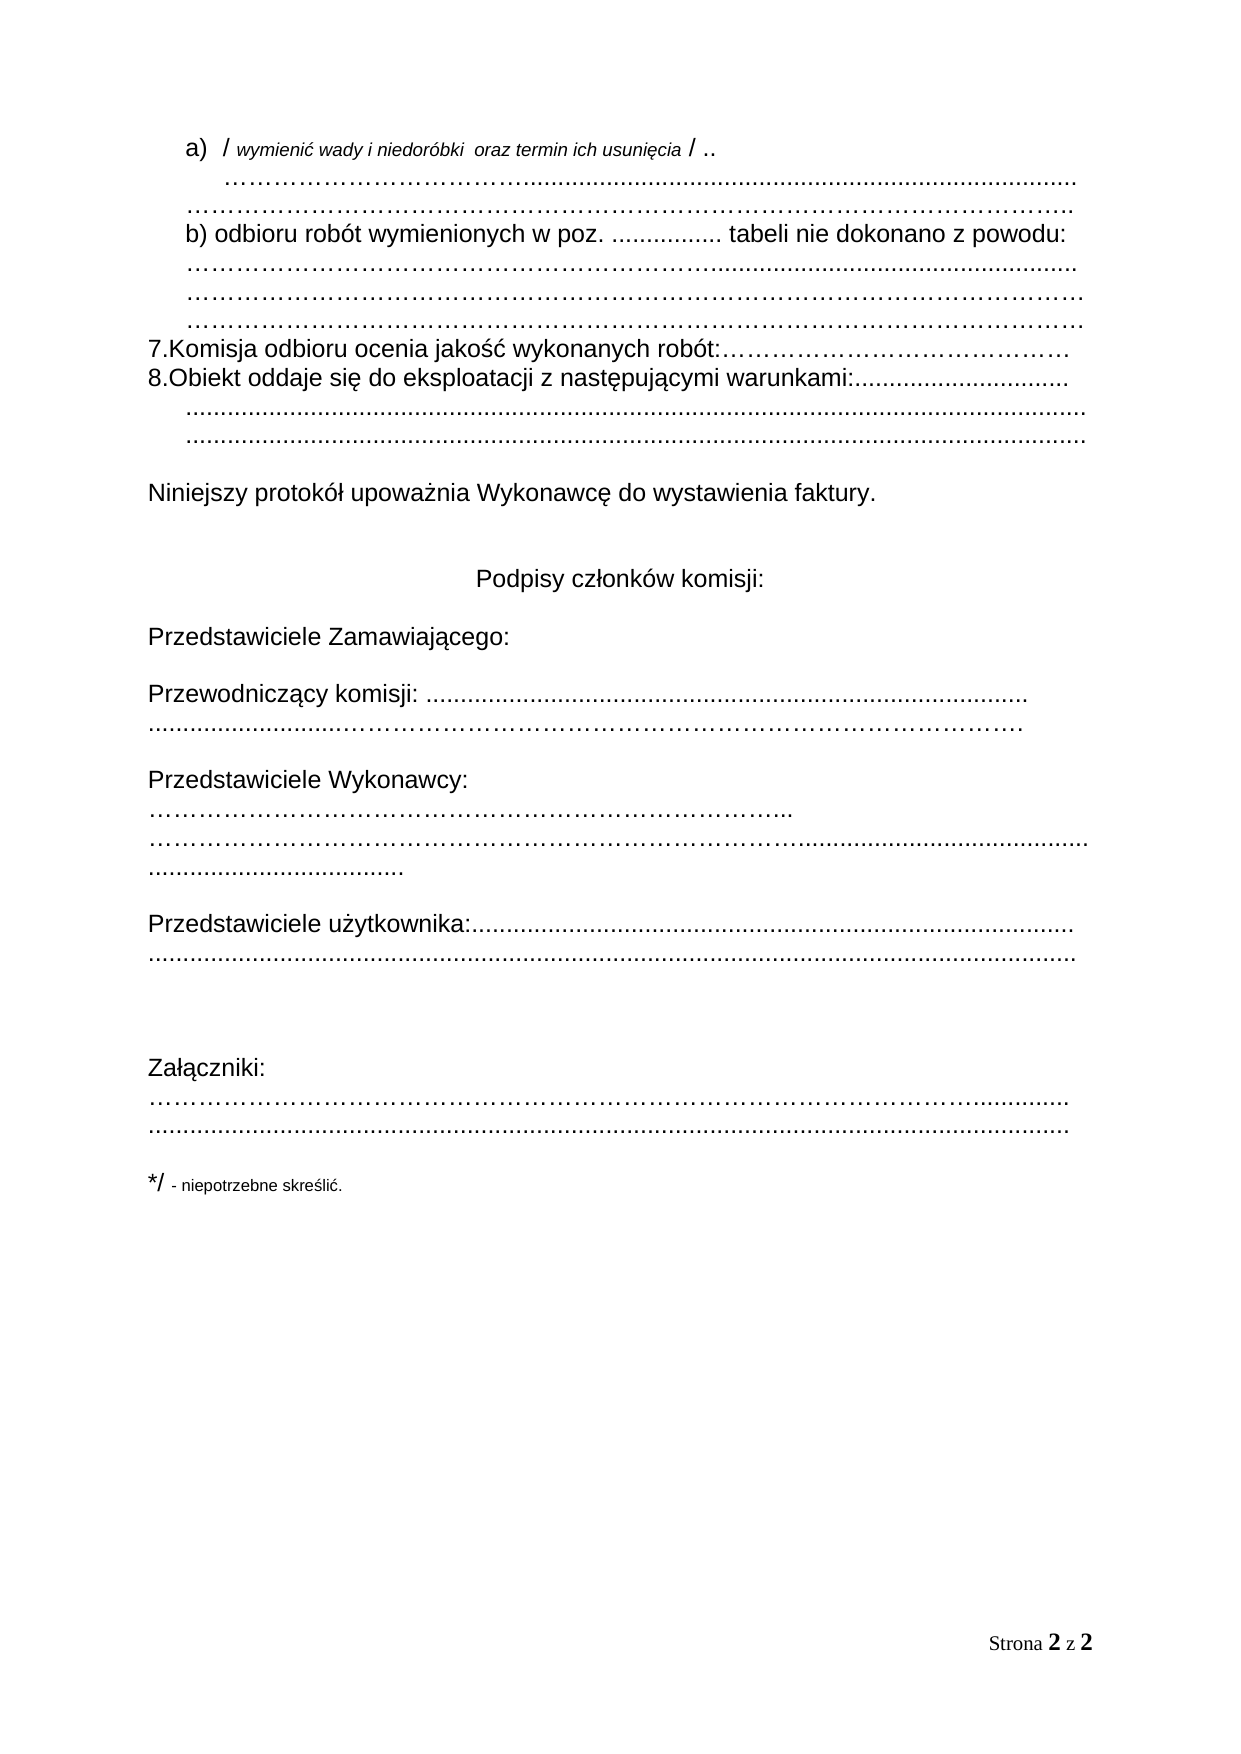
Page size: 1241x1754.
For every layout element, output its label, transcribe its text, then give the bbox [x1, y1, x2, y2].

title 8.Obiekt oddaje się do eksploatacji z następującymi warunkami:............................... [148, 363, 1093, 392]
title b) odbioru robót wymienionych w poz. ................ tabeli nie dokonano z powodu: ………………………………………………………..................................................... [185, 219, 1093, 277]
title ............................………………………………………………………………………. [148, 708, 1093, 737]
title Załączniki: ……………………………………………………………………………………….............. [148, 1053, 1093, 1110]
title / wymienić wady i niedoróbki oraz termin ich usunięcia / ..………………………………................................................................................ [185, 133, 1093, 190]
title Podpisy członków komisji: [148, 564, 1093, 593]
title Przedstawiciele Wykonawcy: …………………………………………………………………...……………………………………………………………………............................................................................... [148, 765, 1093, 880]
title Przedstawiciele Zamawiającego: [148, 622, 1093, 650]
title Niniejszy protokół upoważnia Wykonawcę do wystawienia faktury. [148, 478, 1093, 507]
title Przedstawiciele użytkownika:....................................................................................... [148, 909, 1093, 938]
title ...................................................................................................................................... [148, 938, 1093, 967]
title ..................................................................................................................................... [148, 1110, 1093, 1139]
title 7.Komisja odbioru ocenia jakość wykonanych robót:…………………………………… [148, 334, 1093, 363]
title */ - niepotrzebne skreślić. [148, 1168, 1093, 1197]
title .................................................................................................................................. [185, 392, 1093, 420]
title …………………………………………………………………………………………….. [185, 190, 1093, 219]
title .................................................................................................................................. [148, 420, 1093, 449]
title Przewodniczący komisji: ....................................................................................... [148, 679, 1093, 708]
title ……………………………………………………………………………………………… [185, 305, 1093, 334]
title ……………………………………………………………………………………………… [185, 277, 1093, 305]
